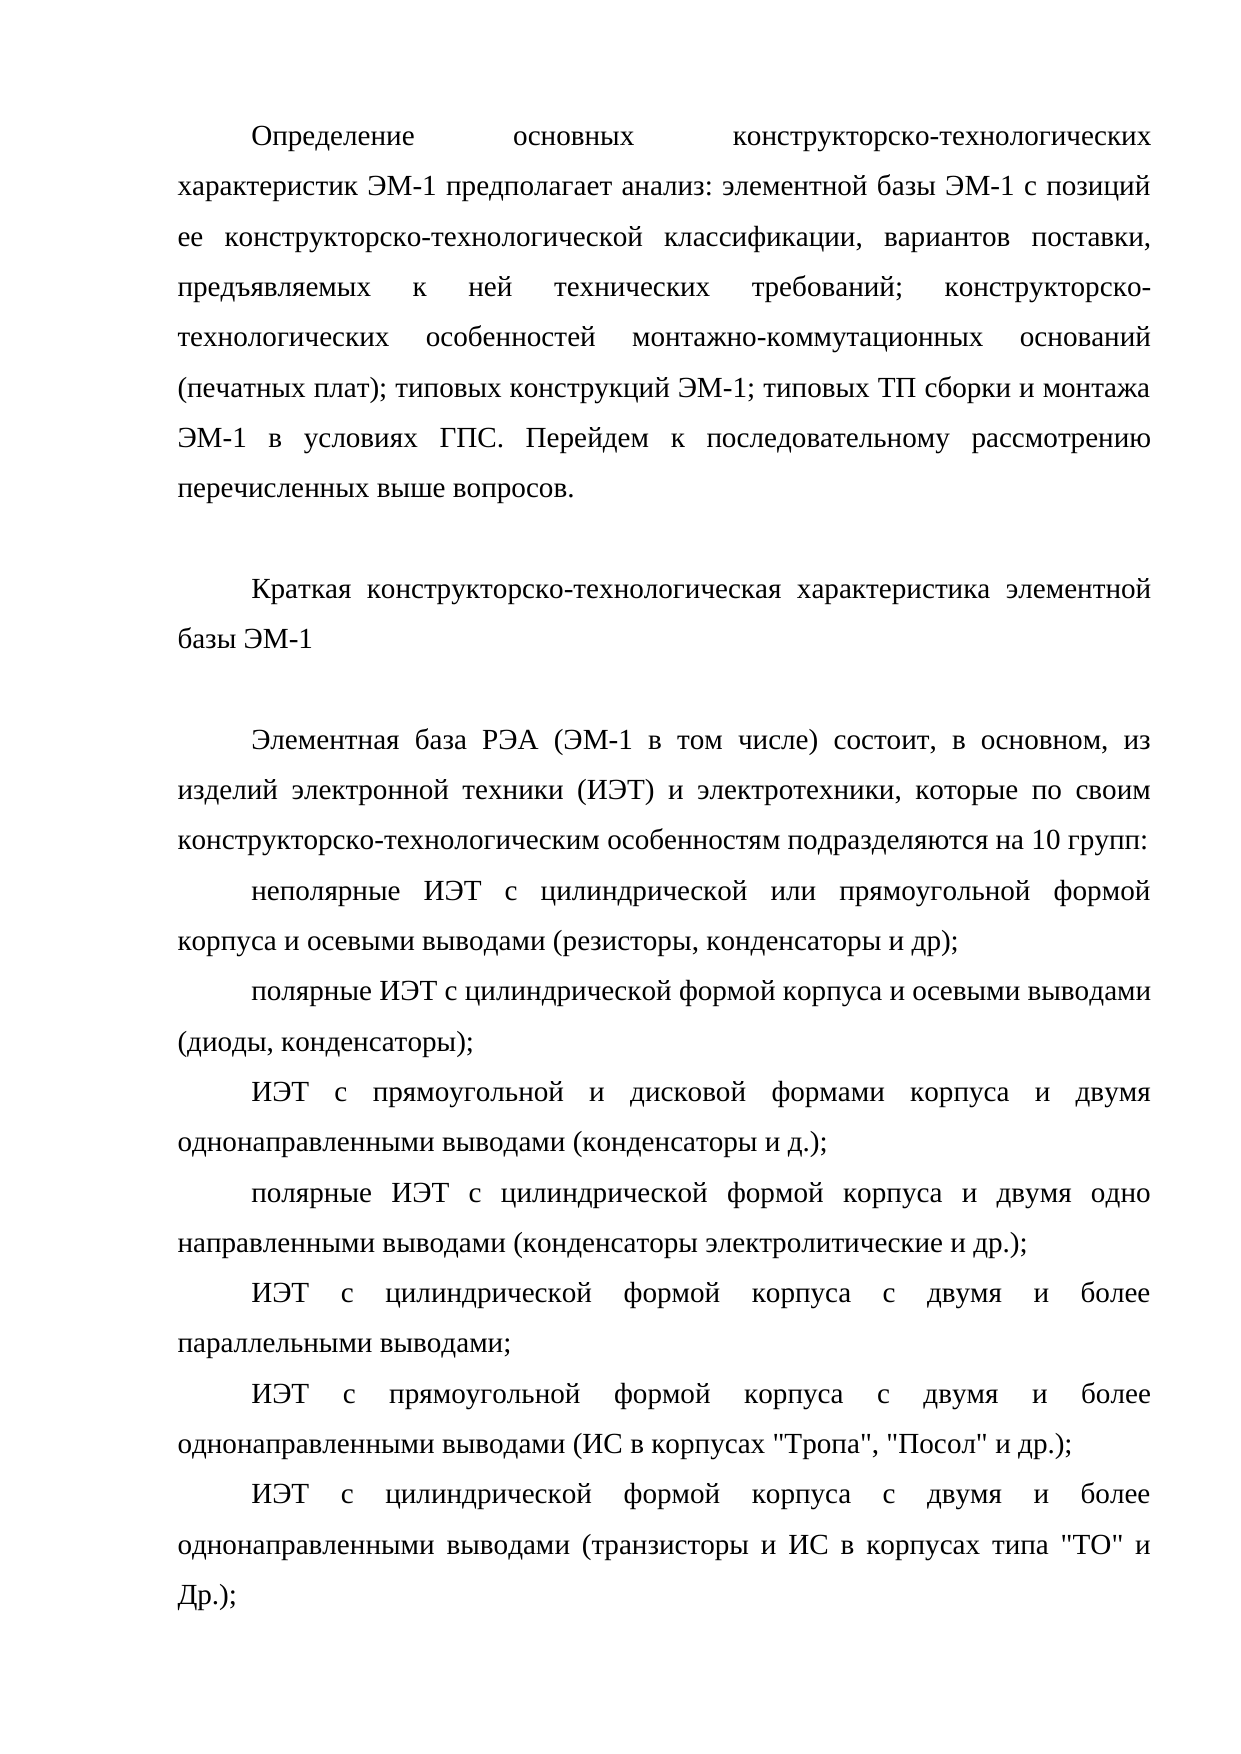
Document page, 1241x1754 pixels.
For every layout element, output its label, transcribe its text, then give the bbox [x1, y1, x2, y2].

text неполярные ИЭТ с цилиндрической или прямоугольной формой корпуса и осевыми выводами (резисторы, конденсаторы и др); [177, 873, 1152, 957]
text Краткая конструкторско-технологическая характеристика элементной базы ЭМ-1 [177, 571, 1152, 655]
text ИЭТ с прямоугольной формой корпуса с двумя и более однонаправленными выводами (ИС в корпусах "Тропа", "Посол" и др.); [177, 1376, 1152, 1460]
text ИЭТ с прямоугольной и дисковой формами корпуса и двумя однонаправленными выводами (конденсаторы и д.); [177, 1074, 1152, 1158]
text полярные ИЭТ с цилиндрической формой корпуса и двумя одно направленными выводами (конденсаторы электролитические и др.); [177, 1175, 1152, 1258]
text Определение основных конструкторско-технологических характеристик ЭМ-1 предполагает анализ: элементной базы ЭМ-1 с позиций ее конструкторско-технологической классификации, вариантов поставки, предъявляемых к ней технических требований; конструкторско-технологических особенностей монтажно-коммутационных оснований (печатных плат); типовых конструкций ЭМ-1; типовых ТП сборки и монтажа ЭМ-1 в условиях ГПС. Перейдем к последовательному рассмотрению перечисленных выше вопросов. [177, 118, 1152, 504]
text полярные ИЭТ с цилиндрической формой корпуса и осевыми выводами (диоды, конденсаторы); [177, 973, 1152, 1057]
text ИЭТ с цилиндрической формой корпуса с двумя и более параллельными выводами; [177, 1275, 1152, 1359]
text ИЭТ с цилиндрической формой корпуса с двумя и более однонаправленными выводами (транзисторы и ИС в корпусах типа "ТО" и Др.); [177, 1477, 1152, 1611]
text Элементная база РЭА (ЭМ-1 в том числе) состоит, в основном, из изделий электронной техники (ИЭТ) и электротехники, которые по своим конструкторско-технологическим особенностям подразделяются на 10 групп: [177, 722, 1152, 856]
